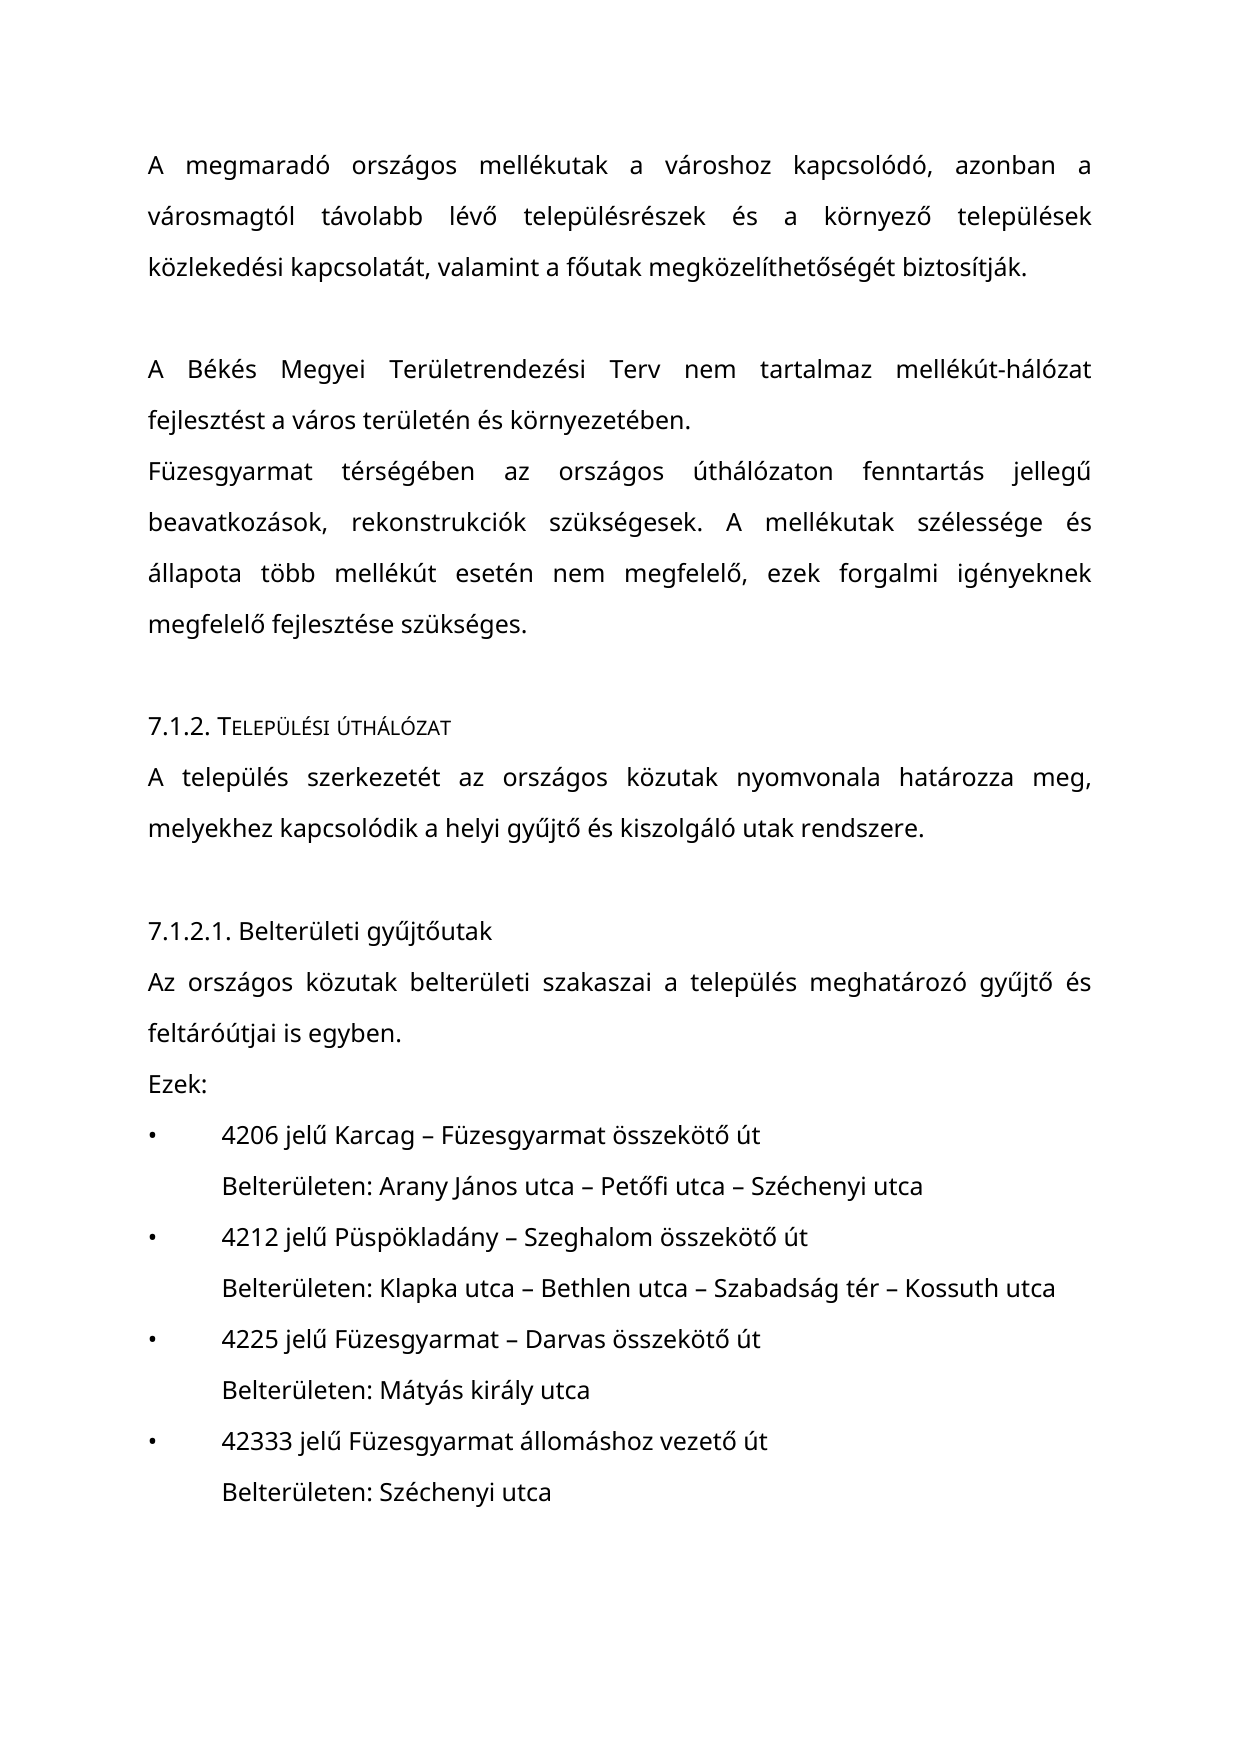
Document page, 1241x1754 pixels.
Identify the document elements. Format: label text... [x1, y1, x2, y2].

text A Békés Megyei Területrendezési Terv nem tartalmaz mellékút-hálózat fejlesztést a város területén és környezetében. [148, 352, 1093, 437]
text A település szerkezetét az országos közutak nyomvonala határozza meg, melyekhez kapcsolódik a helyi gyűjtő és kiszolgáló utak rendszere. [148, 760, 1093, 845]
text Belterületen: Arany János utca – Petőfi utca – Széchenyi utca [148, 1168, 1093, 1202]
text A megmaradó országos mellékutak a városhoz kapcsolódó, azonban a városmagtól távolabb lévő településrészek és a környező települések közlekedési kapcsolatát, valamint a főutak megközelíthetőségét biztosítják. [148, 148, 1093, 284]
subtitle 7.1.2. Települési úthálózat [148, 709, 1093, 743]
text Ezek: [148, 1066, 1093, 1100]
text • 4225 jelű Füzesgyarmat – Darvas összekötő út [148, 1322, 1093, 1356]
text • 42333 jelű Füzesgyarmat állomáshoz vezető út [148, 1424, 1093, 1458]
text Az országos közutak belterületi szakaszai a település meghatározó gyűjtő és feltáróútjai is egyben. [148, 964, 1093, 1049]
text Belterületen: Klapka utca – Bethlen utca – Szabadság tér – Kossuth utca [221, 1271, 1093, 1304]
text 7.1.2.1. Belterületi gyűjtőutak [148, 913, 1093, 947]
text Füzesgyarmat térségében az országos úthálózaton fenntartás jellegű beavatkozások, rekonstrukciók szükségesek. A mellékutak szélessége és állapota több mellékút esetén nem megfelelő, ezek forgalmi igényeknek megfelelő fejlesztése szükséges. [148, 454, 1093, 641]
text • 4212 jelű Püspökladány – Szeghalom összekötő út [148, 1219, 1093, 1253]
text Belterületen: Mátyás király utca [221, 1373, 1093, 1407]
text • 4206 jelű Karcag – Füzesgyarmat összekötő út [148, 1117, 1093, 1151]
text Belterületen: Széchenyi utca [221, 1475, 1093, 1509]
